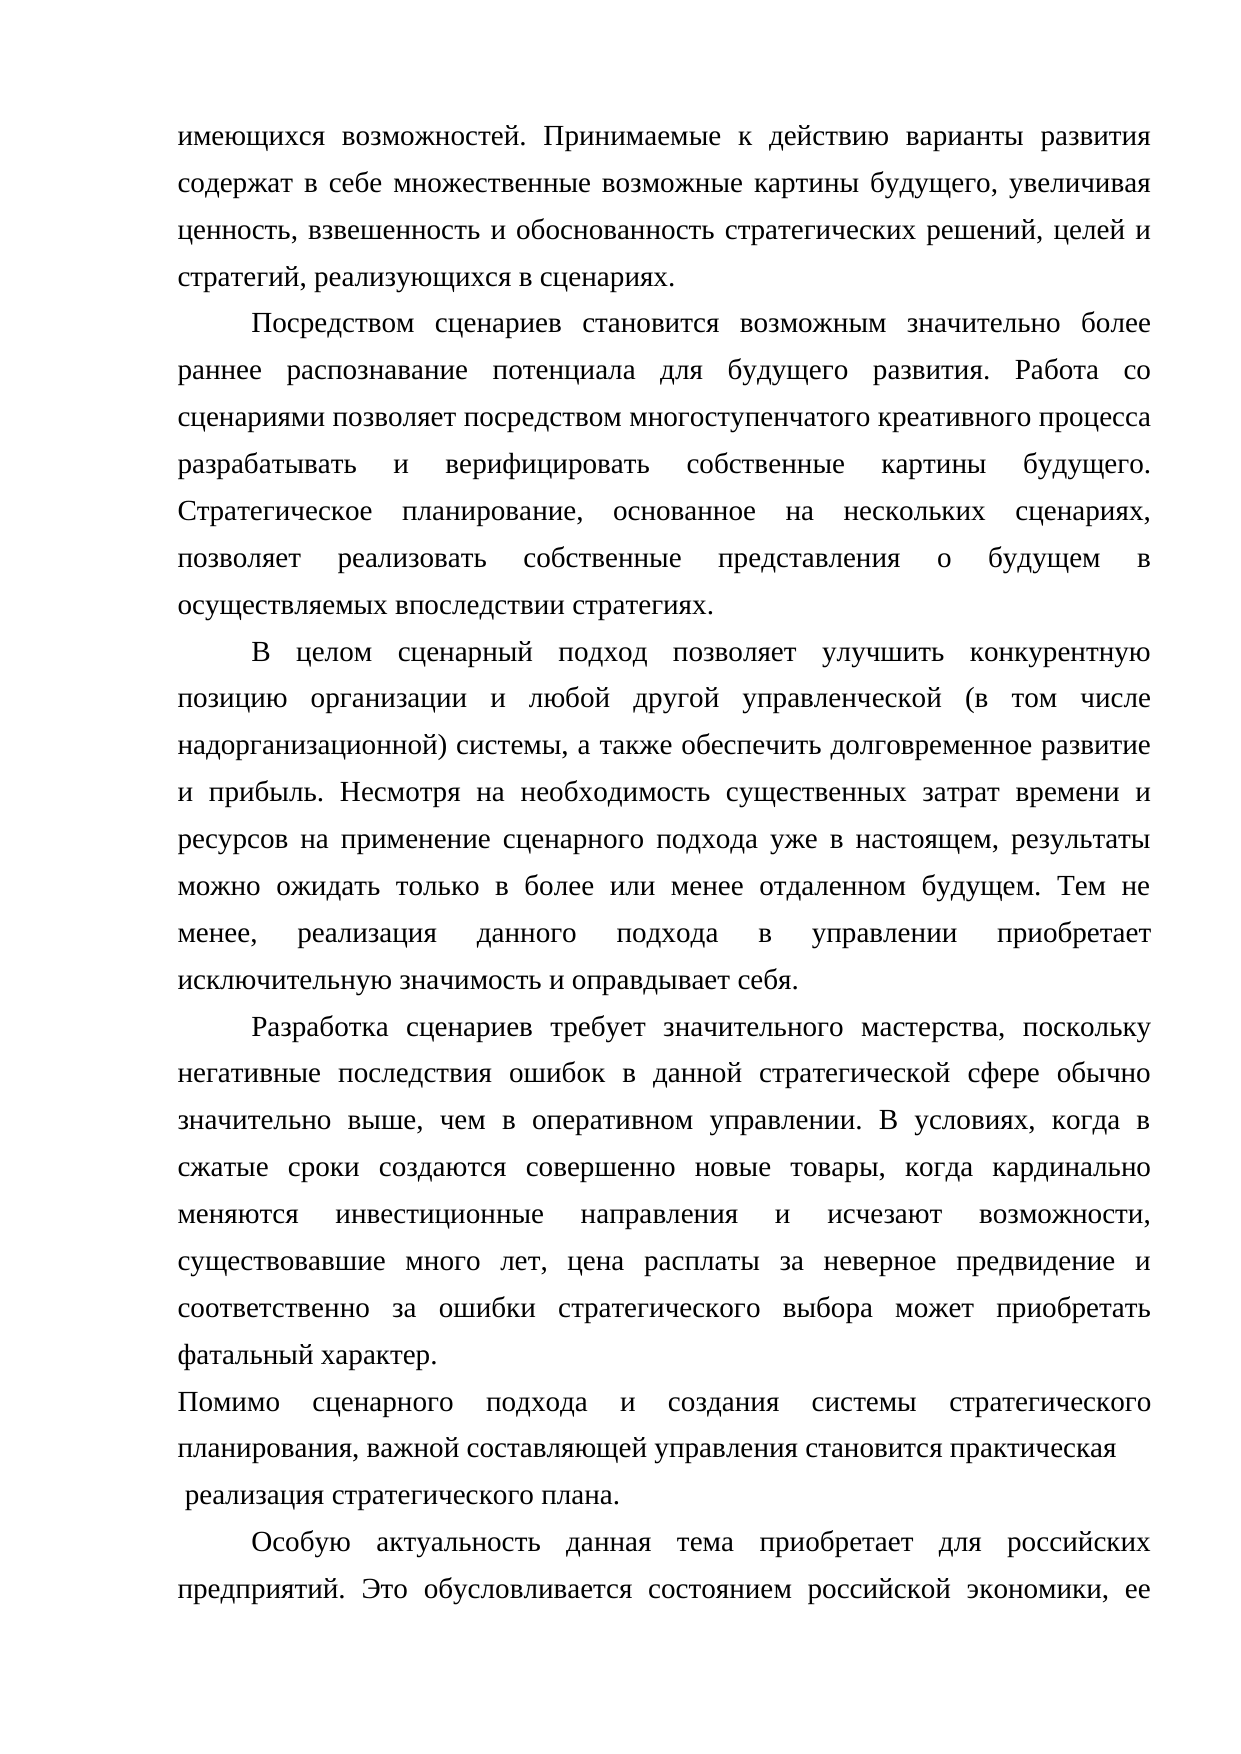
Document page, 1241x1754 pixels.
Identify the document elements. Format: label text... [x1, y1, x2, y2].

text Посредством сценариев становится возможным значительно более раннее распознавание потенциала для будущего развития. Работа со сценариями позволяет посредством многоступенчатого креативного процесса разрабатывать и верифицировать собственные картины будущего. Стратегическое планирование, основанное на нескольких сценариях, позволяет реализовать собственные представления о будущем в осуществляемых впоследствии стратегиях. [177, 306, 1152, 620]
text В целом сценарный подход позволяет улучшить конкурентную позицию организации и любой другой управленческой (в том числе надорганизационной) системы, а также обеспечить долговременное развитие и прибыль. Несмотря на необходимость существенных затрат времени и ресурсов на применение сценарного подхода уже в настоящем, результаты можно ожидать только в более или менее отдаленном будущем. Тем не менее, реализация данного подхода в управлении приобретает исключительную значимость и оправдывает себя. [177, 634, 1152, 995]
text Помимо сценарного подхода и создания системы стратегического планирования, важной составляющей управления становится практическая [177, 1384, 1152, 1464]
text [177, 118, 1152, 292]
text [177, 1524, 1152, 1605]
text Разработка сценариев требует значительного мастерства, поскольку негативные последствия ошибок в данной стратегической сфере обычно значительно выше, чем в оперативном управлении. В условиях, когда в сжатые сроки создаются совершенно новые товары, когда кардинально меняются инвестиционные направления и исчезают возможности, существовавшие много лет, цена расплаты за неверное предвидение и соответственно за ошибки стратегического выбора может приобретать фатальный характер. [177, 1009, 1152, 1370]
text реализация стратегического плана. [177, 1477, 1152, 1511]
